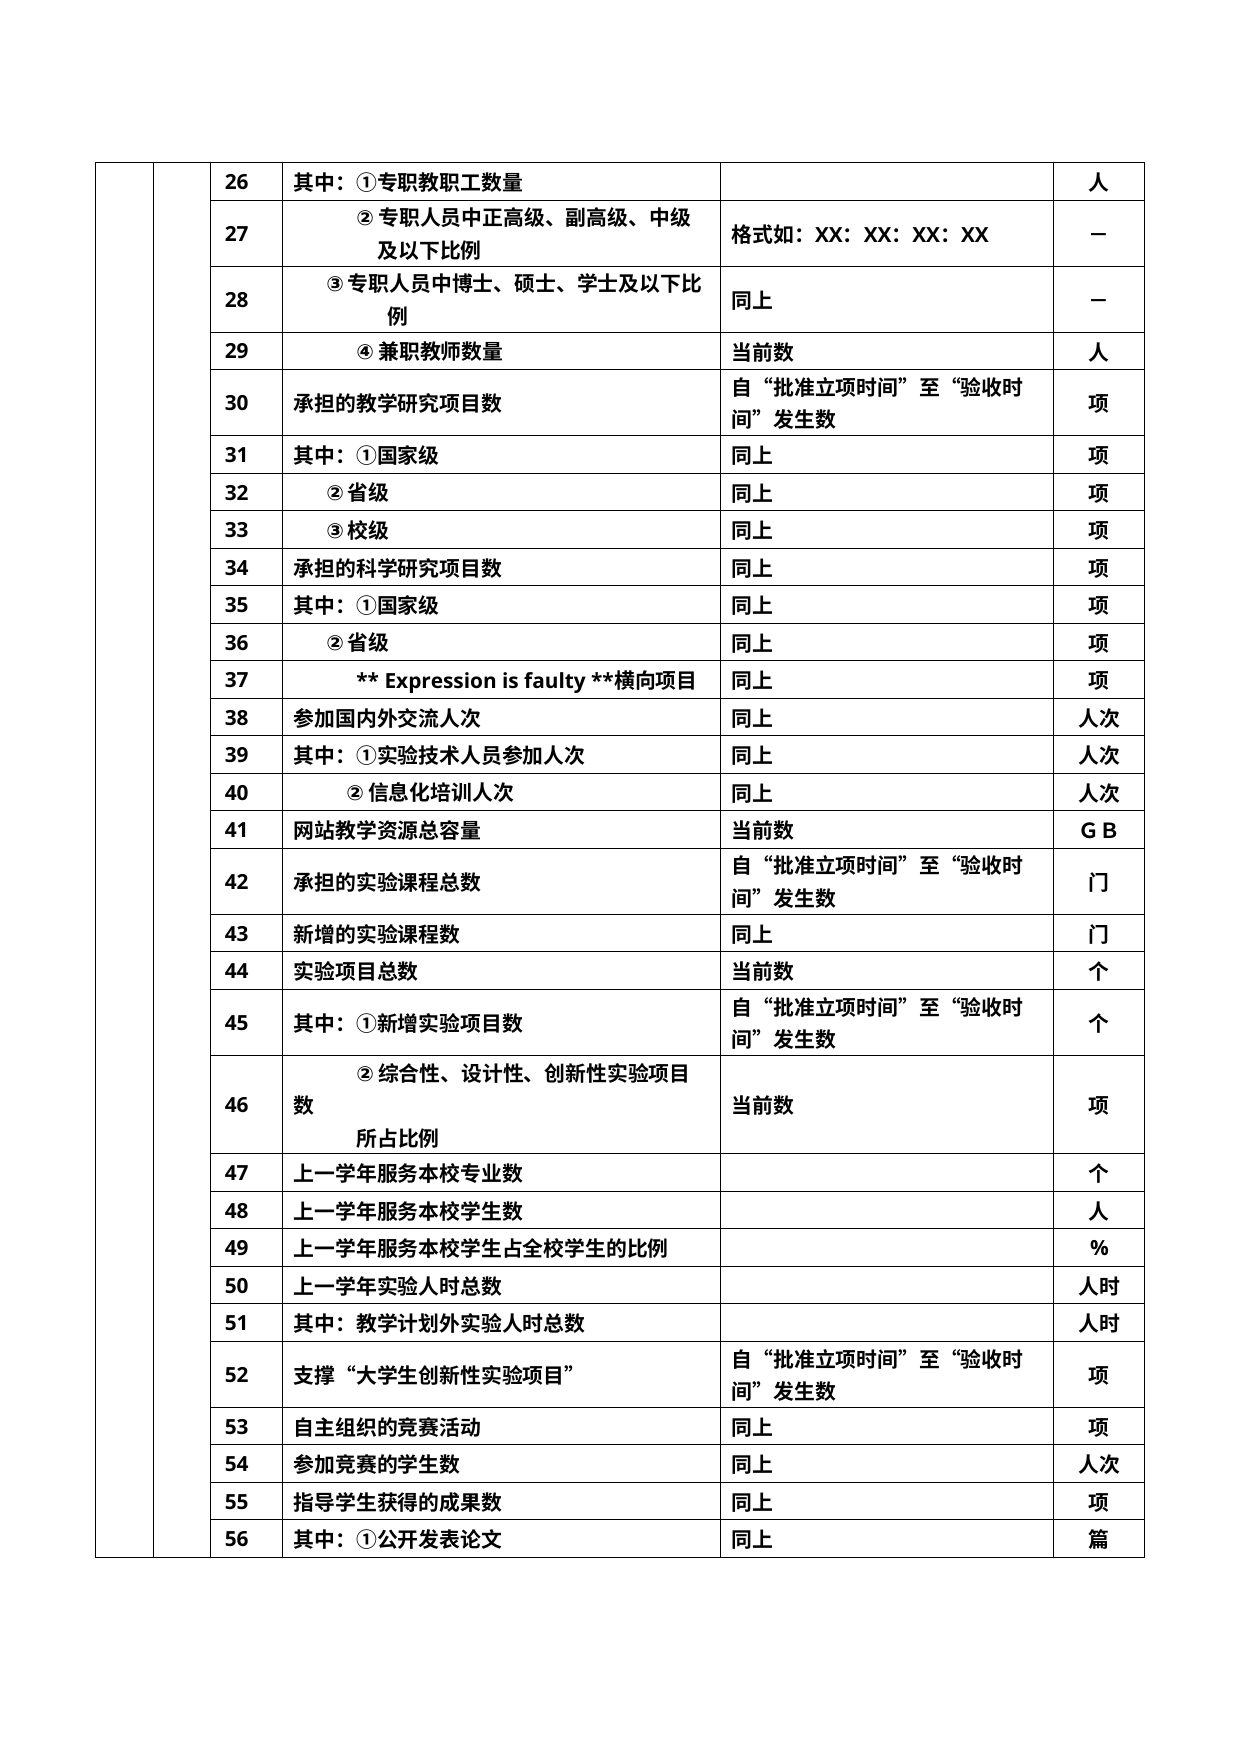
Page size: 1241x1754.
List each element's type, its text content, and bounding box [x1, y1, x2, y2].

table_cell ④兼职教师数量 [283, 333, 720, 369]
table_cell 同上 [721, 699, 1053, 735]
table_cell 同上 [721, 736, 1053, 773]
table_cell [721, 1304, 1053, 1341]
table_cell 个 [1054, 952, 1144, 989]
table_cell 同上 [721, 1483, 1053, 1519]
table_cell ＧＢ [1054, 811, 1144, 848]
table_cell [211, 849, 282, 914]
table_cell 同上 [721, 267, 1053, 332]
table_cell 项 [1054, 586, 1144, 623]
table_cell 承担的实验课程总数 [283, 849, 720, 914]
table_cell [211, 624, 282, 660]
table_cell [211, 1154, 282, 1191]
table_cell 其中：①专职教职工数量 [283, 163, 720, 199]
table_cell 项 [1054, 1056, 1144, 1153]
table_cell 人次 [1054, 736, 1144, 773]
table_cell [211, 661, 282, 698]
table_cell 同上 [721, 661, 1053, 698]
table_cell 项 [1054, 661, 1144, 698]
table_cell ②综合性、设计性、创新性实验项目数 所占比例 [283, 1056, 720, 1153]
table_cell 个 [1054, 1154, 1144, 1191]
table_cell 自主组织的竞赛活动 [283, 1408, 720, 1444]
table_cell 其中：①新增实验项目数 [283, 990, 720, 1055]
table_cell 上一学年服务本校学生数 [283, 1192, 720, 1228]
table_cell [211, 511, 282, 548]
table_cell [211, 370, 282, 435]
table_cell 人时 [1054, 1304, 1144, 1341]
table_cell ②省级 [283, 474, 720, 510]
table_cell [211, 1520, 282, 1557]
table_cell 项 [1054, 624, 1144, 660]
table_cell [211, 1304, 282, 1341]
table_cell [211, 811, 282, 848]
table_cell 当前数 [721, 333, 1053, 369]
table_cell [211, 163, 282, 199]
table_cell [721, 1192, 1053, 1228]
table_cell 同上 [721, 1520, 1053, 1557]
table_cell 同上 [721, 915, 1053, 951]
table_cell 指导学生获得的成果数 [283, 1483, 720, 1519]
table_cell ③横向项目 [283, 661, 720, 698]
table_cell 同上 [721, 1445, 1053, 1482]
table_cell 个 [1054, 990, 1144, 1055]
table_cell [211, 201, 282, 266]
table_cell [211, 1445, 282, 1482]
table_cell 实验项目总数 [283, 952, 720, 989]
table_cell [211, 736, 282, 773]
table_cell 自“批准立项时间”至“验收时间”发生数 [721, 849, 1053, 914]
table_cell 项 [1054, 511, 1144, 548]
table_cell [721, 1154, 1053, 1191]
table_cell [211, 1408, 282, 1444]
table_cell [211, 1056, 282, 1153]
table_cell 承担的科学研究项目数 [283, 549, 720, 585]
table_cell 新增的实验课程数 [283, 915, 720, 951]
table_cell 网站教学资源总容量 [283, 811, 720, 848]
table_cell 上一学年实验人时总数 [283, 1267, 720, 1303]
table_cell [211, 586, 282, 623]
table_cell 同上 [721, 511, 1053, 548]
table_cell [211, 699, 282, 735]
table_cell 自“批准立项时间”至“验收时间”发生数 [721, 1342, 1053, 1407]
table_cell 同上 [721, 474, 1053, 510]
table_cell 人 [1054, 1192, 1144, 1228]
table_cell 其中：①国家级 [283, 436, 720, 473]
table_cell [211, 952, 282, 989]
table_cell [211, 333, 282, 369]
table_cell 项 [1054, 1342, 1144, 1407]
table_cell % [1054, 1229, 1144, 1266]
table_cell [211, 474, 282, 510]
table_cell [211, 267, 282, 332]
table_cell 支撑“大学生创新性实验项目” [283, 1342, 720, 1407]
table_cell 格式如：XX：XX：XX：XX [721, 201, 1053, 266]
table_cell [211, 1342, 282, 1407]
table_cell [211, 436, 282, 473]
table_cell 项 [1054, 436, 1144, 473]
table_cell [211, 1192, 282, 1228]
table_cell [211, 774, 282, 810]
table_cell 参加竞赛的学生数 [283, 1445, 720, 1482]
table_cell [721, 1229, 1053, 1266]
table_cell 同上 [721, 1408, 1053, 1444]
table_cell 参加国内外交流人次 [283, 699, 720, 735]
table_cell [721, 1267, 1053, 1303]
table_cell 项 [1054, 549, 1144, 585]
table_cell 当前数 [721, 952, 1053, 989]
table_cell 自“批准立项时间”至“验收时间”发生数 [721, 370, 1053, 435]
table_cell 人时 [1054, 1267, 1144, 1303]
table_cell 人 [1054, 333, 1144, 369]
table_cell 项 [1054, 1483, 1144, 1519]
table_cell 其中：教学计划外实验人时总数 [283, 1304, 720, 1341]
table_cell ③校级 [283, 511, 720, 548]
table_cell 项 [1054, 474, 1144, 510]
table_cell ②专职人员中正高级、副高级、中级及以下比例 [283, 201, 720, 266]
table_cell 同上 [721, 586, 1053, 623]
table_cell [211, 1483, 282, 1519]
table_cell 人次 [1054, 774, 1144, 810]
table_cell 门 [1054, 849, 1144, 914]
table_cell － [1054, 201, 1144, 266]
table_cell [211, 990, 282, 1055]
table_cell 其中：①实验技术人员参加人次 [283, 736, 720, 773]
table_cell [721, 163, 1053, 199]
table_cell [211, 915, 282, 951]
table_cell 当前数 [721, 811, 1053, 848]
table_cell 人次 [1054, 699, 1144, 735]
table_cell [211, 1267, 282, 1303]
table_cell 上一学年服务本校专业数 [283, 1154, 720, 1191]
table_cell 自“批准立项时间”至“验收时间”发生数 [721, 990, 1053, 1055]
table_cell 同上 [721, 436, 1053, 473]
table_cell ②省级 [283, 624, 720, 660]
table_cell 项 [1054, 370, 1144, 435]
table_cell 其中：①国家级 [283, 586, 720, 623]
table_cell 门 [1054, 915, 1144, 951]
table_cell 承担的教学研究项目数 [283, 370, 720, 435]
table_cell ②信息化培训人次 [283, 774, 720, 810]
table_cell ③专职人员中博士、硕士、学士及以下比例 [283, 267, 720, 332]
table_cell 同上 [721, 624, 1053, 660]
table_cell 其中：①公开发表论文 [283, 1520, 720, 1557]
table_cell 当前数 [721, 1056, 1053, 1153]
table_cell 上一学年服务本校学生占全校学生的比例 [283, 1229, 720, 1266]
table_cell 人次 [1054, 1445, 1144, 1482]
table_cell [211, 549, 282, 585]
table_cell 同上 [721, 549, 1053, 585]
table_cell － [1054, 267, 1144, 332]
table_cell [211, 1229, 282, 1266]
table_cell 人 [1054, 163, 1144, 199]
table_cell 篇 [1054, 1520, 1144, 1557]
table_cell 同上 [721, 774, 1053, 810]
table_cell 项 [1054, 1408, 1144, 1444]
